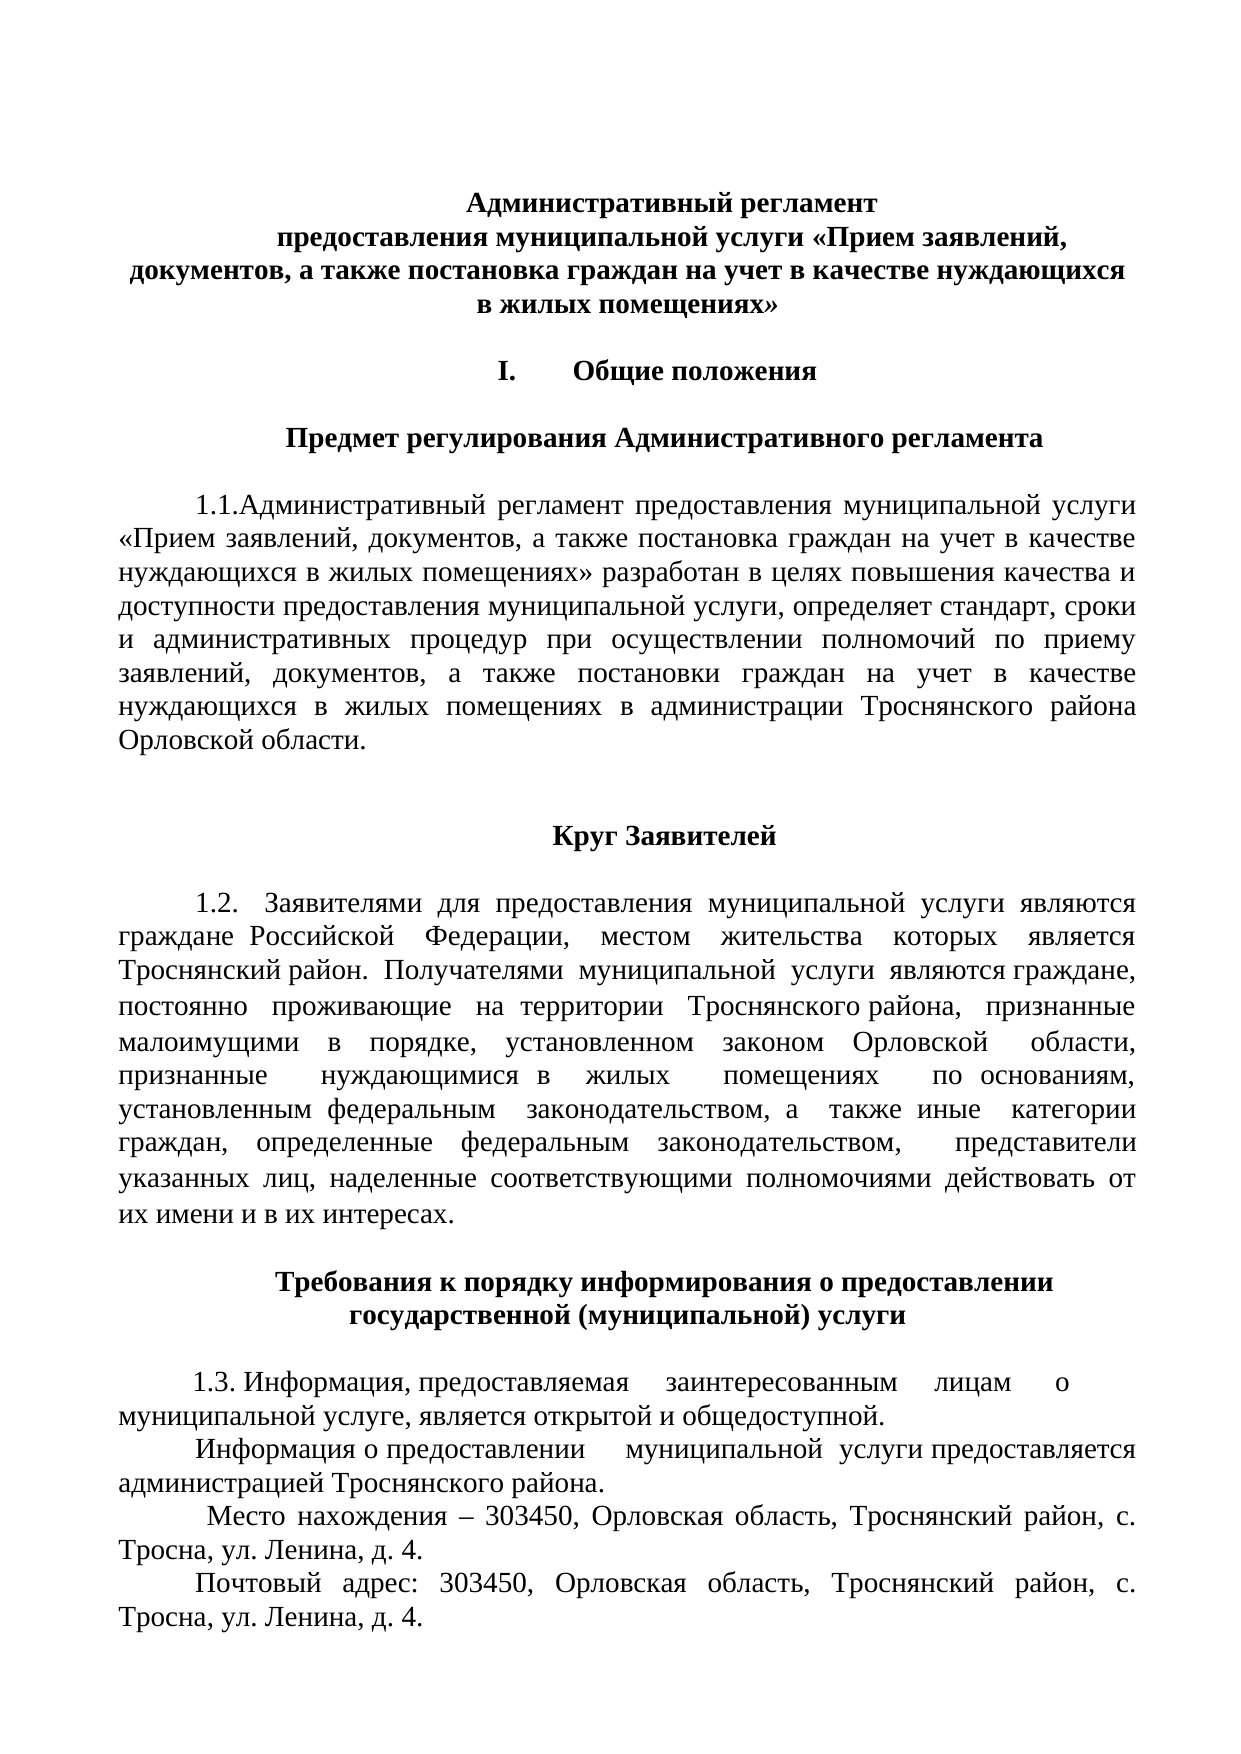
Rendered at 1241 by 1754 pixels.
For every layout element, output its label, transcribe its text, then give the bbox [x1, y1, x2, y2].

text 1.1.Административный регламент предоставления муниципальной услуги «Прием заявлений, документов, а также постановка граждан на учет в качестве нуждающихся в жилых помещениях» разработан в целях повышения качества и доступности предоставления муниципальной услуги, определяет стандарт, сроки и административных процедур при осуществлении полномочий по приему заявлений, документов, а также постановки граждан на учет в качестве нуждающихся в жилых помещениях в администрации Троснянского района Орловской области. [118, 487, 1137, 755]
text Круг Заявителей [118, 818, 1137, 851]
list Общие положения [177, 353, 1137, 386]
text Административный регламент [118, 185, 1137, 219]
text предоставления муниципальной услуги «Прием заявлений, документов, а также постановка граждан на учет в качестве нуждающихся в жилых помещениях» [118, 219, 1137, 319]
text муниципальной услуге, является открытой и общедоступной. [118, 1398, 1137, 1431]
text Предмет регулирования Административного регламента [118, 420, 1137, 453]
text Требования к порядку информирования о предоставлении государственной (муниципальной) услуги [118, 1264, 1137, 1331]
text Информация о предоставлении муниципальной услуги предоставляется администрацией Троснянского района. [118, 1431, 1137, 1498]
text 1.2. Заявителями для предоставления муниципальной услуги являются граждане Российской Федерации, местом жительства которых является Троснянский район. Получателями муниципальной услуги являются граждане, постоянно проживающие на территории Троснянского района, признанные малоимущими в порядке, установленном законом Орловской области, признанные нуждающимися в жилых помещениях по основаниям, установленным федеральным законодательством, а также иные категории граждан, определенные федеральным законодательством, представители указанных лиц, наделенные соответствующими полномочиями действовать от их имени и в их интересах. [118, 885, 1137, 1230]
text Место нахождения – 303450, Орловская область, Троснянский район, с. Тросна, ул. Ленина, д. 4. [118, 1498, 1137, 1566]
text 1.3. Информация, предоставляемая заинтересованным лицам о [118, 1364, 1137, 1398]
text Почтовый адрес: 303450, Орловская область, Троснянский район, с. Тросна, ул. Ленина, д. 4. [118, 1566, 1137, 1633]
